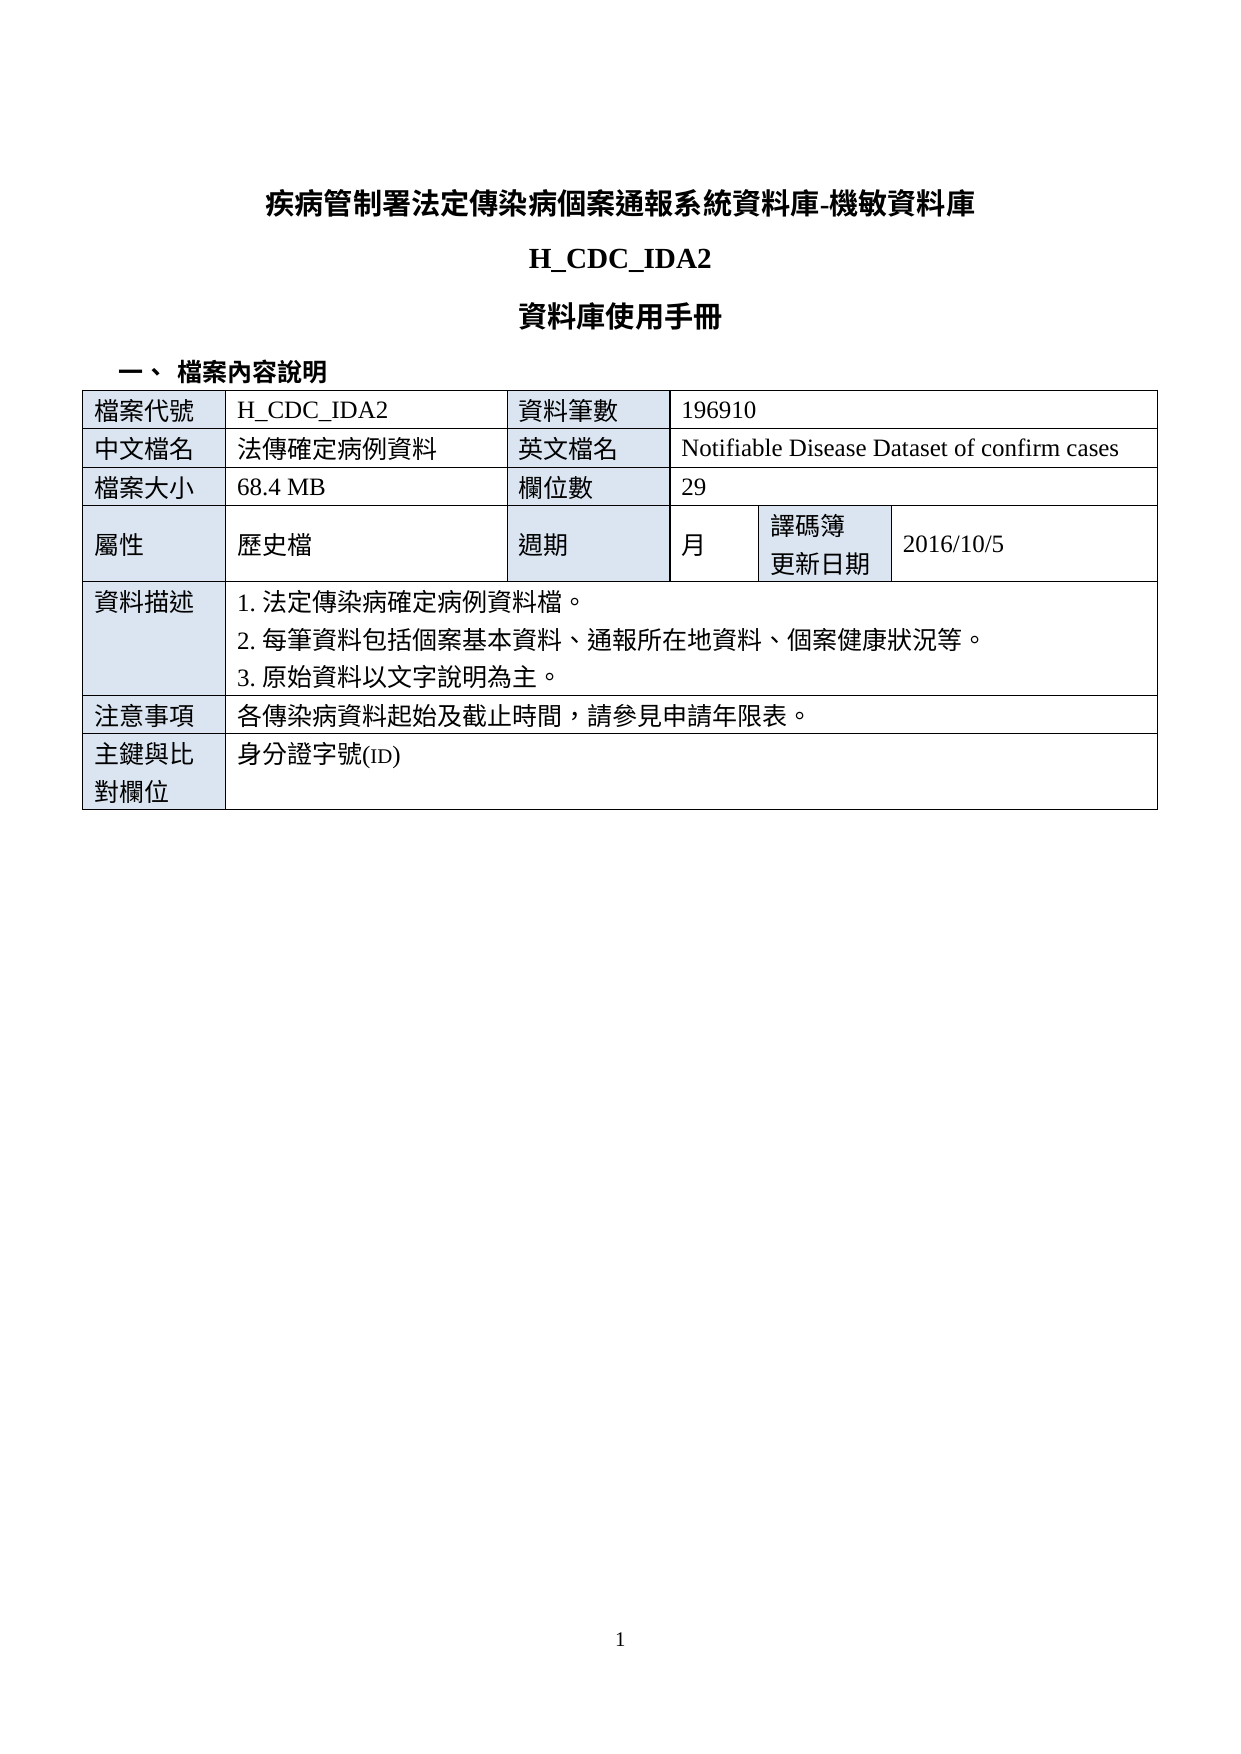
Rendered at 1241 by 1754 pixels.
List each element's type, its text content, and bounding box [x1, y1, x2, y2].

table_cell 週期 [508, 506, 669, 581]
table_cell 屬性 [83, 506, 225, 581]
text H_CDC_IDA2 [118, 239, 1122, 277]
table_cell 檔案大小 [83, 468, 225, 505]
table_cell 資料描述 [83, 582, 225, 695]
table_cell 身分證字號(ID) [226, 734, 1157, 809]
table_cell 英文檔名 [508, 429, 669, 467]
table_header H_CDC_IDA2 [226, 391, 507, 428]
table_header 檔案代號 [83, 391, 225, 428]
table_cell 各傳染病資料起始及截止時間，請參見申請年限表。 [226, 696, 1157, 733]
table_cell 注意事項 [83, 696, 225, 733]
table_cell 中文檔名 [83, 429, 225, 467]
table_cell 2016/10/5 [892, 506, 1157, 581]
table_cell 法傳確定病例資料 [226, 429, 507, 467]
table_header 196910 [671, 391, 1157, 428]
list 檔案內容說明 [118, 352, 1122, 389]
table_cell 68.4 MB [226, 468, 507, 505]
table_cell 譯碼簿 更新日期 [759, 506, 891, 581]
text 資料庫使用手冊 [118, 277, 1122, 352]
table_cell Notifiable Disease Dataset of confirm cases [671, 429, 1157, 467]
table_cell 欄位數 [508, 468, 669, 505]
text 疾病管制署法定傳染病個案通報系統資料庫-機敏資料庫 [118, 164, 1122, 239]
table_cell 29 [671, 468, 1157, 505]
table_cell 主鍵與比對欄位 [83, 734, 225, 809]
table_cell 1. 法定傳染病確定病例資料檔。 2. 每筆資料包括個案基本資料、通報所在地資料、個案健康狀況等。 3. 原始資料以文字說明為主。 [226, 582, 1157, 695]
table_cell 月 [671, 506, 758, 581]
table_cell 歷史檔 [226, 506, 507, 581]
table_header 資料筆數 [508, 391, 669, 428]
